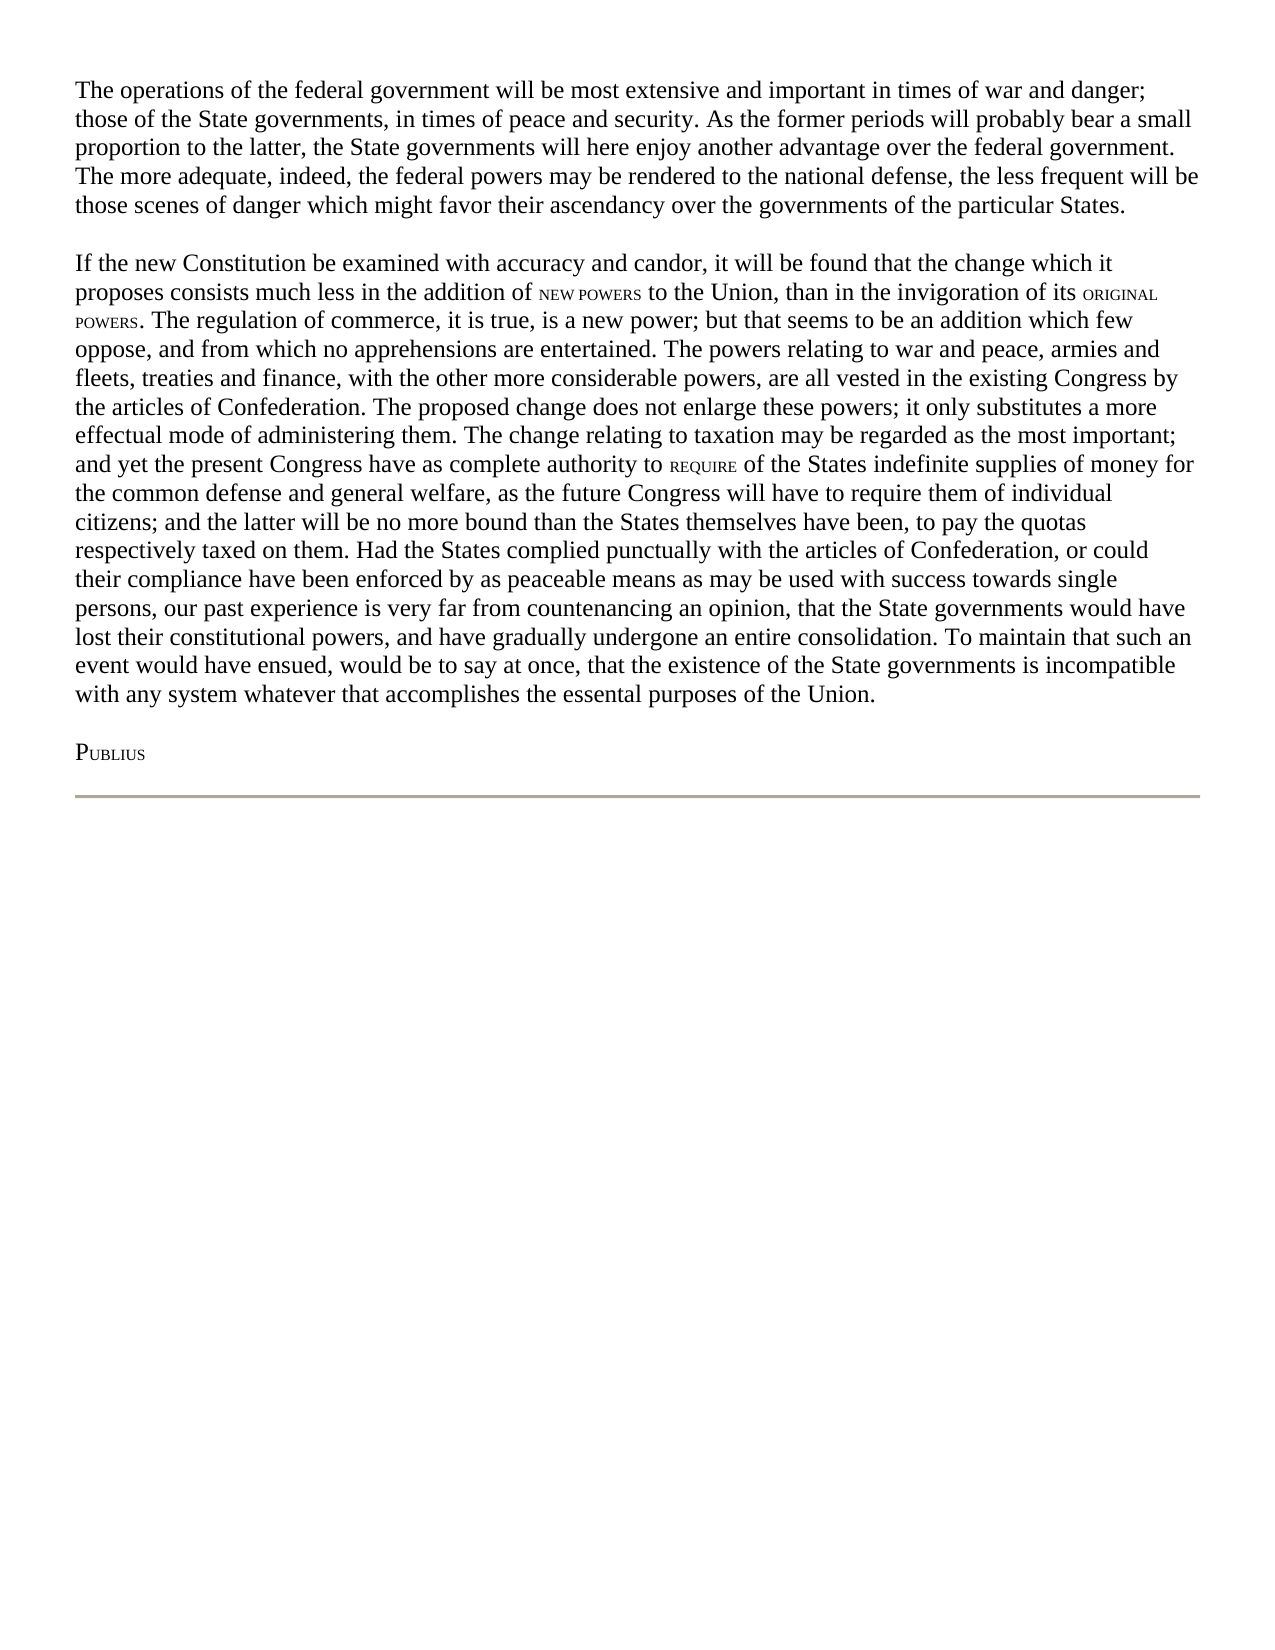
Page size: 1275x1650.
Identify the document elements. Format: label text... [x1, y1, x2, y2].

text PUBLIUS [75, 737, 1200, 766]
text If the new Constitution be examined with accuracy and candor, it will be found that the change which it proposes consists much less in the addition of NEW POWERS to the Union, than in the invigoration of its ORIGINAL POWERS. The regulation of commerce, it is true, is a new power; but that seems to be an addition which few oppose, and from which no apprehensions are entertained. The powers relating to war and peace, armies and fleets, treaties and finance, with the other more considerable powers, are all vested in the existing Congress by the articles of Confederation. The proposed change does not enlarge these powers; it only substitutes a more effectual mode of administering them. The change relating to taxation may be regarded as the most important; and yet the present Congress have as complete authority to REQUIRE of the States indefinite supplies of money for the common defense and general welfare, as the future Congress will have to require them of individual citizens; and the latter will be no more bound than the States themselves have been, to pay the quotas respectively taxed on them. Had the States complied punctually with the articles of Confederation, or could their compliance have been enforced by as peaceable means as may be used with success towards single persons, our past experience is very far from countenancing an opinion, that the State governments would have lost their constitutional powers, and have gradually undergone an entire consolidation. To maintain that such an event would have ensued, would be to say at once, that the existence of the State governments is incompatible with any system whatever that accomplishes the essental purposes of the Union. [75, 248, 1200, 708]
text The operations of the federal government will be most extensive and important in times of war and danger; those of the State governments, in times of peace and security. As the former periods will probably bear a small proportion to the latter, the State governments will here enjoy another advantage over the federal government. The more adequate, indeed, the federal powers may be rendered to the national defense, the less frequent will be those scenes of danger which might favor their ascendancy over the governments of the particular States. [75, 75, 1200, 219]
